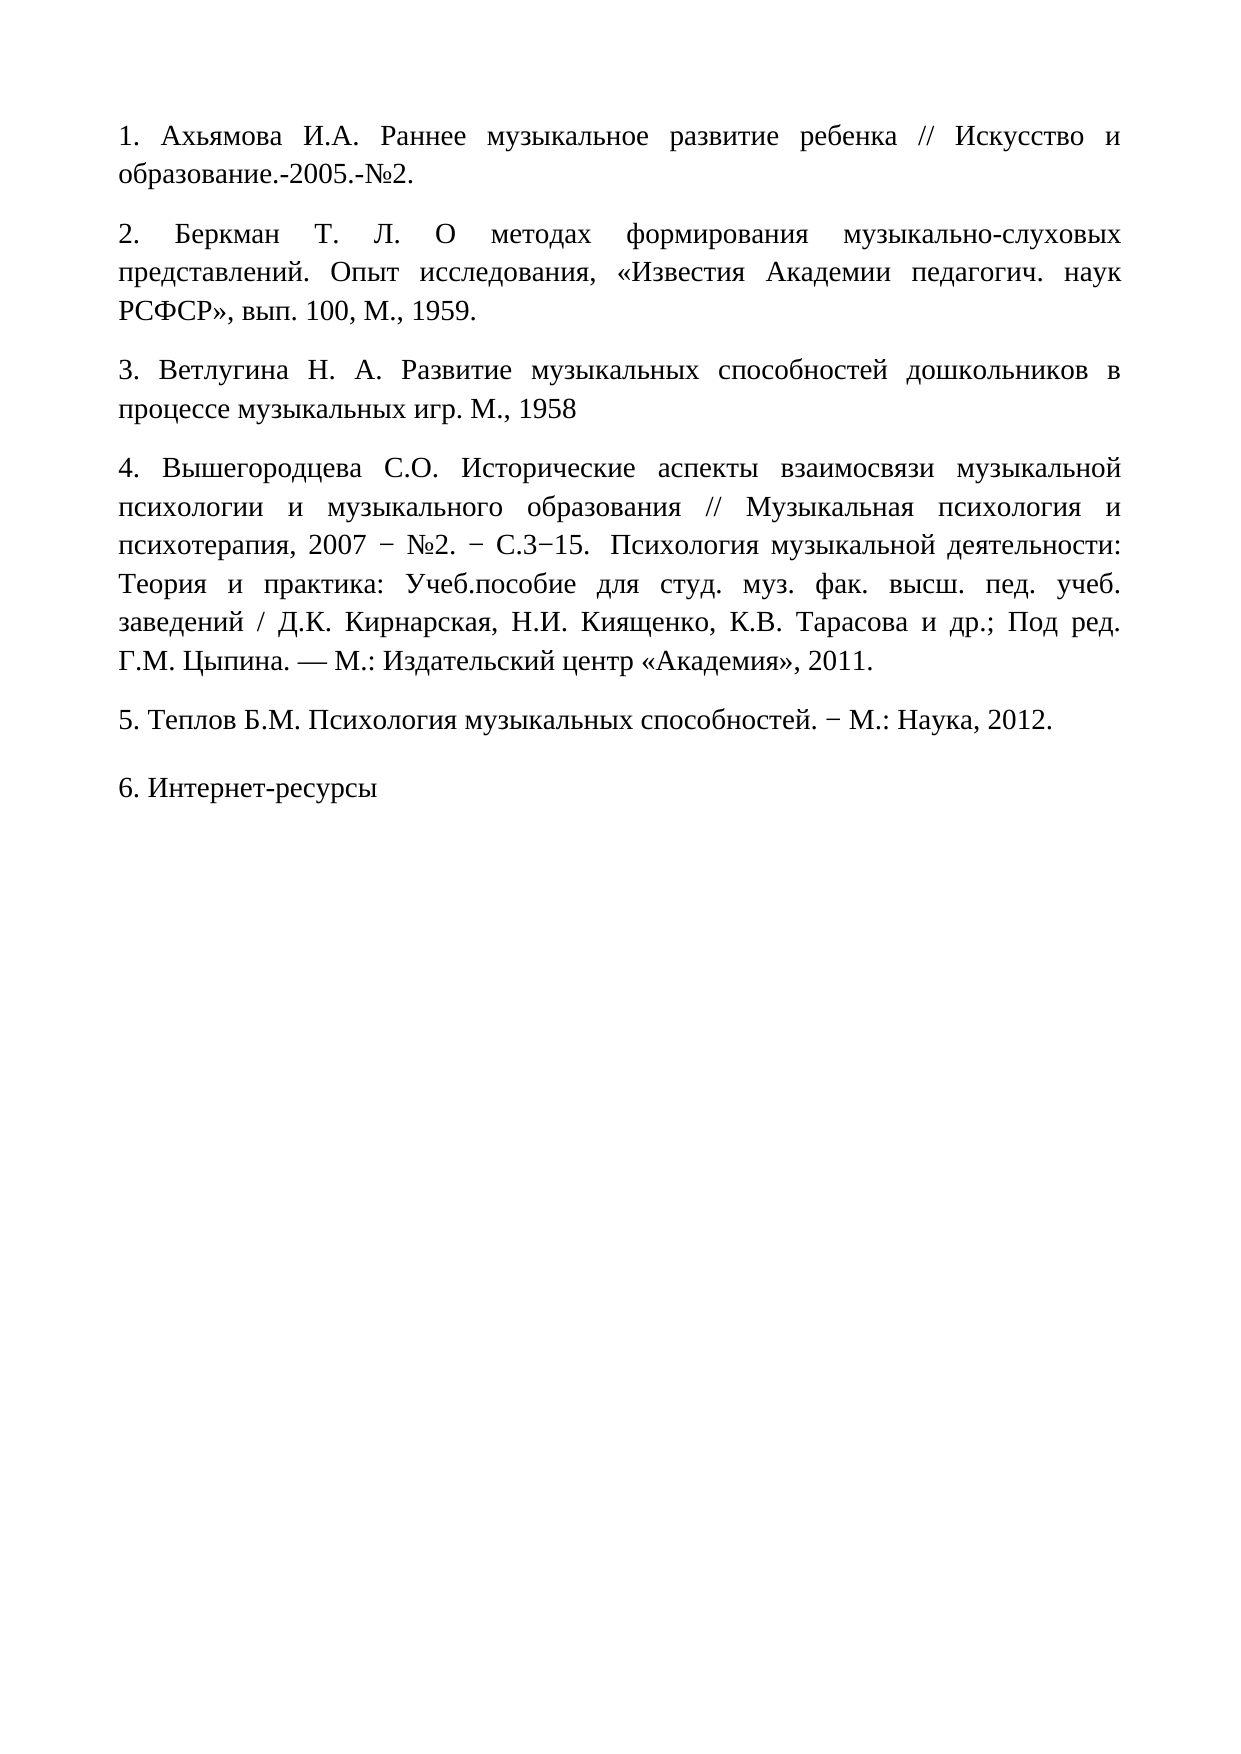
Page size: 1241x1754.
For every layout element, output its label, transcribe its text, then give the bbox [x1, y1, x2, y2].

text 6. Интернет-ресурсы [118, 770, 1122, 804]
text 5. Теплов Б.М. Психология музыкальных способностей. − М.: Наука, 2012. [118, 702, 1122, 736]
text 3. Ветлугина Н. А. Развитие музыкальных способностей дошкольников в процессе музыкальных игр. М., 1958 [118, 352, 1122, 424]
text 4. Вышегородцева С.О. Исторические аспекты взаимосвязи музыкальной психологии и музыкального образования // Музыкальная психология и психотерапия, 2007 − №2. − С.3−15. Психология музыкальной деятельности: Теория и практика: Учеб.пособие для студ. муз. фак. высш. пед. учеб. заведений / Д.К. Кирнарская, Н.И. Киященко, К.В. Тарасова и др.; Под ред. Г.М. Цыпина. — М.: Издательский центр «Академия», 2011. [118, 450, 1122, 677]
text 2. Беркман Т. Л. О методах формирования музыкально-слуховых представлений. Опыт исследования, «Известия Академии педагогич. наук РСФСР», вып. 100, М., 1959. [118, 216, 1122, 327]
text 1. Ахьямова И.А. Раннее музыкальное развитие ребенка // Искусство и образование.-2005.-№2. [118, 118, 1122, 190]
